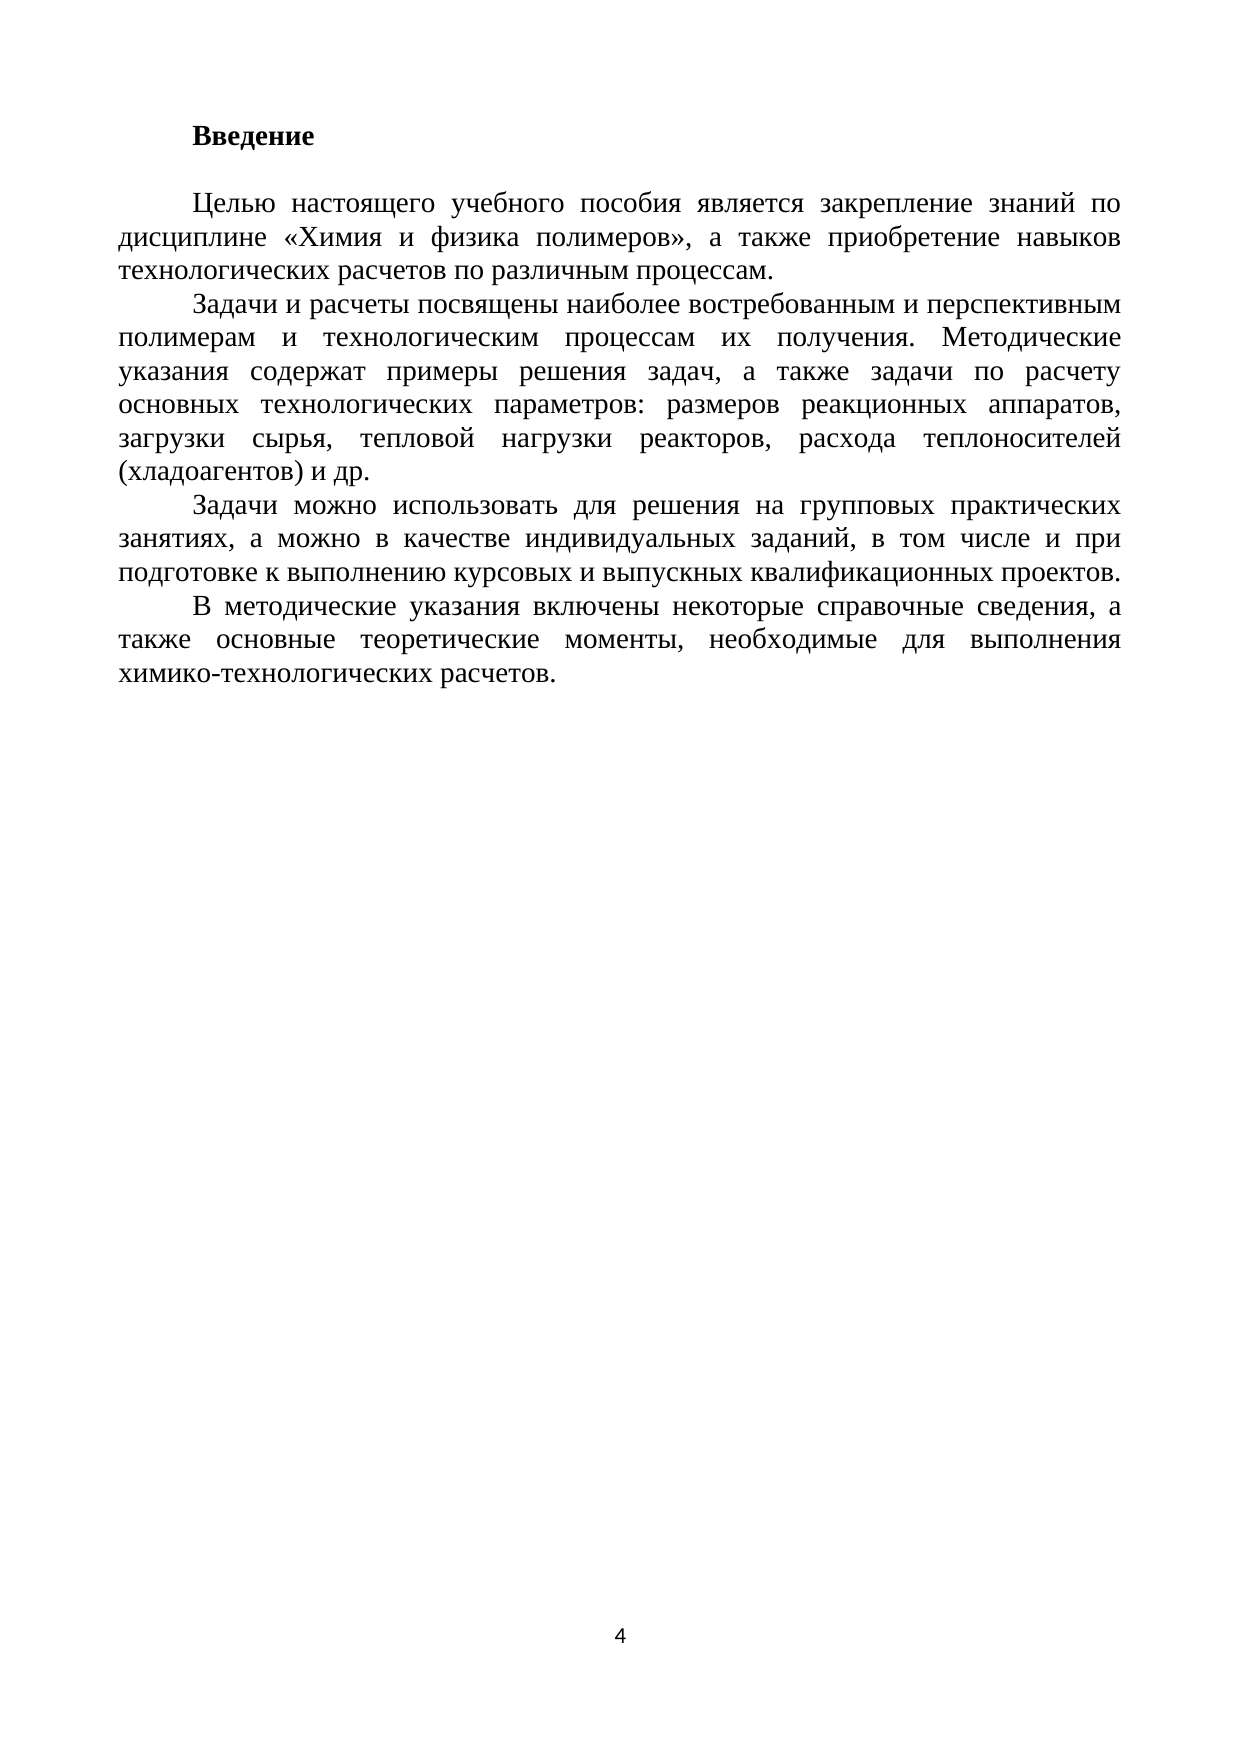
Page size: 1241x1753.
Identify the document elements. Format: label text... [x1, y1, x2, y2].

text Целью настоящего учебного пособия является закрепление знаний по дисциплине «Химия и физика полимеров», а также приобретение навыков технологических расчетов по различным процессам. [118, 185, 1122, 286]
text В методические указания включены некоторые справочные сведения, а также основные теоретические моменты, необходимые для выполнения химико-технологических расчетов. [118, 588, 1122, 688]
text Задачи можно использовать для решения на групповых практических занятиях, а можно в качестве индивидуальных заданий, в том числе и при подготовке к выполнению курсовых и выпускных квалификационных проектов. [118, 487, 1122, 588]
text Задачи и расчеты посвящены наиболее востребованным и перспективным полимерам и технологическим процессам их получения. Методические указания содержат примеры решения задач, а также задачи по расчету основных технологических параметров: размеров реакционных аппаратов, загрузки сырья, тепловой нагрузки реакторов, расхода теплоносителей (хладоагентов) и др. [118, 286, 1122, 487]
text Введение [118, 118, 1122, 152]
